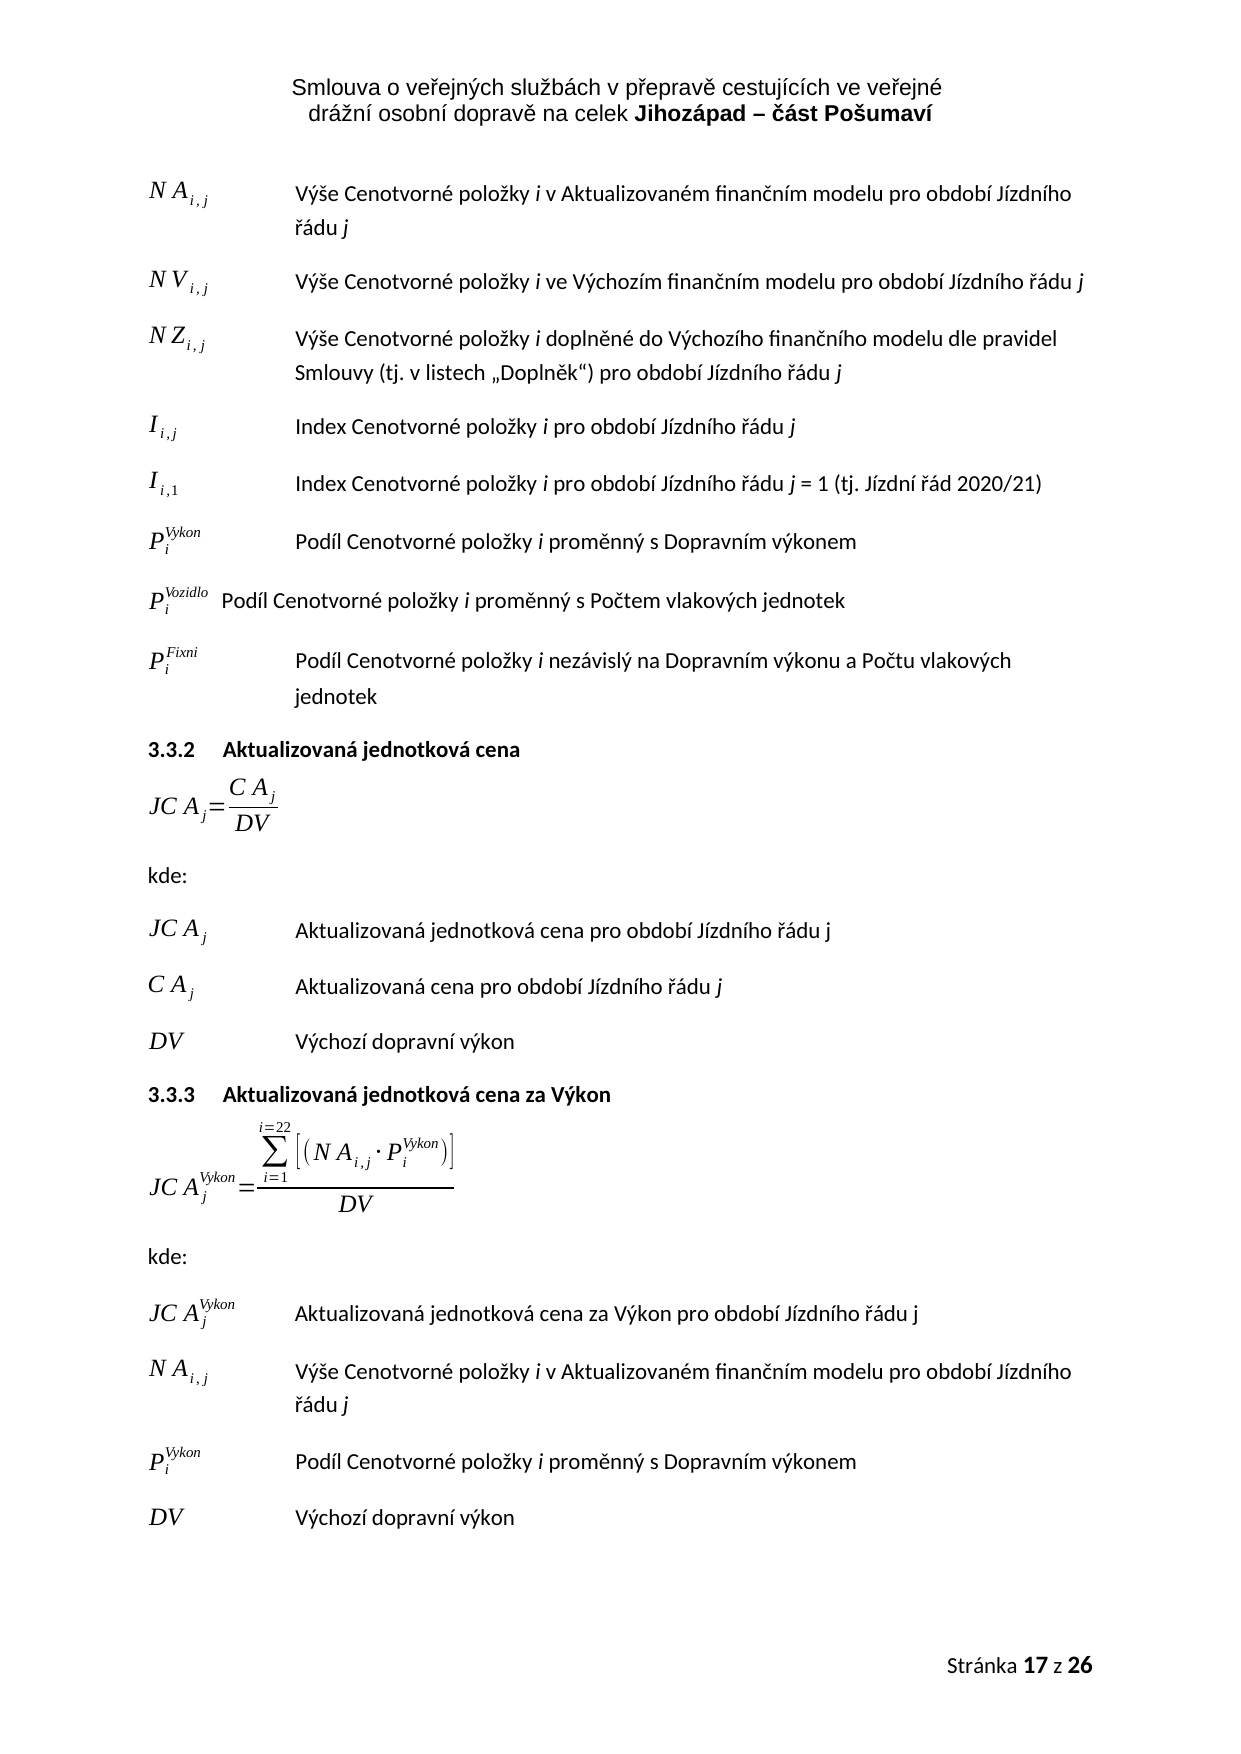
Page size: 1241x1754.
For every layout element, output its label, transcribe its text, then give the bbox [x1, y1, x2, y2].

subtitle Aktualizovaná jednotková cena [148, 735, 1092, 763]
text Aktualizovaná jednotková cena za Výkon pro období Jízdního řádu j [148, 1295, 1092, 1330]
text Podíl Cenotvorné položky i nezávislý na Dopravním výkonu a Počtu vlakových jednotek [148, 643, 1092, 710]
text Výše Cenotvorné položky i ve Výchozím finančním modelu pro období Jízdního řádu j [148, 266, 1092, 297]
text Index Cenotvorné položky i pro období Jízdního řádu j = 1 (tj. Jízdní řád 2020/21) [148, 467, 1092, 498]
text Výše Cenotvorné položky i doplněné do Výchozího finančního modelu dle pravidel Smlouvy (tj. v listech „Doplněk“) pro období Jízdního řádu j [148, 322, 1092, 386]
text Podíl Cenotvorné položky i proměnný s Dopravním výkonem [148, 1444, 1092, 1478]
text kde: [148, 861, 1092, 889]
text Výše Cenotvorné položky i v Aktualizovaném finančním modelu pro období Jízdního řádu j [148, 177, 1092, 241]
text Aktualizovaná cena pro období Jízdního řádu j [148, 971, 1092, 1002]
text Aktualizovaná jednotková cena pro období Jízdního řádu j [148, 914, 1092, 946]
text Podíl Cenotvorné položky i proměnný s Dopravním výkonem [148, 523, 1092, 558]
text Výchozí dopravní výkon [148, 1027, 1092, 1055]
text Podíl Cenotvorné položky i proměnný s Počtem vlakových jednotek [148, 583, 1092, 618]
text Výchozí dopravní výkon [148, 1503, 1092, 1532]
text kde: [148, 1242, 1092, 1270]
subtitle Aktualizovaná jednotková cena za Výkon [148, 1080, 1092, 1108]
text Index Cenotvorné položky i pro období Jízdního řádu j [148, 411, 1092, 442]
text Výše Cenotvorné položky i v Aktualizovaném finančním modelu pro období Jízdního řádu j [148, 1355, 1092, 1419]
